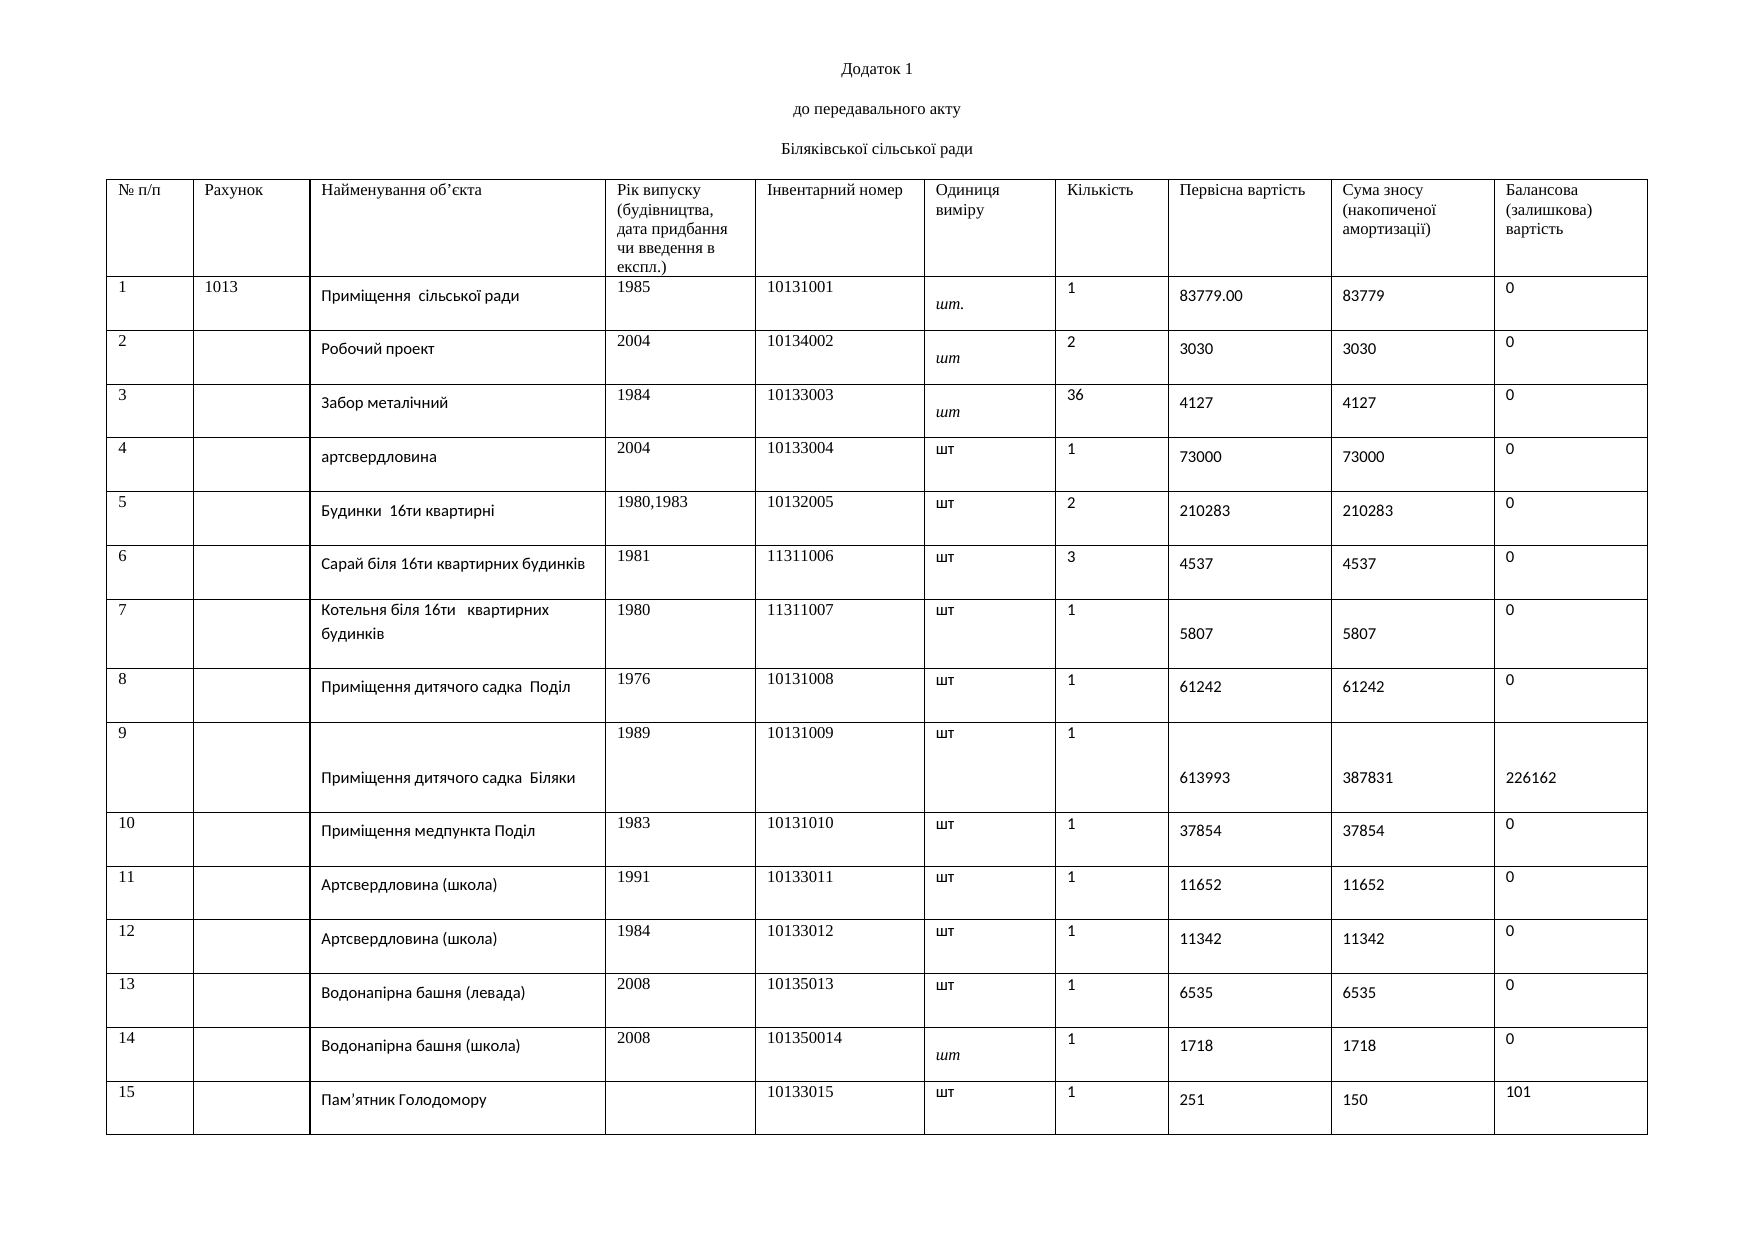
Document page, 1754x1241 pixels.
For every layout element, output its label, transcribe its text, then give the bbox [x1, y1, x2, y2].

table_cell 0 [1495, 277, 1647, 330]
table_cell 226162 [1495, 723, 1647, 812]
table_cell 5807 [1169, 600, 1331, 668]
table_cell 613993 [1169, 723, 1331, 812]
table_cell 83779.00 [1169, 277, 1331, 330]
table_cell шт. [925, 277, 1055, 330]
table_cell 11652 [1332, 867, 1494, 919]
table_cell 11 [107, 867, 193, 919]
table_cell 11311006 [756, 546, 924, 598]
table_header Рахунок [194, 180, 309, 276]
table_header Первісна вартість [1169, 180, 1331, 276]
table_cell 0 [1495, 920, 1647, 973]
table_cell 10 [107, 813, 193, 866]
table_cell 251 [1169, 1082, 1331, 1134]
table_cell 10133011 [756, 867, 924, 919]
table_cell 101350014 [756, 1028, 924, 1081]
table_cell 1984 [606, 920, 755, 973]
table_cell Сарай біля 16ти квартирних будинків [311, 546, 605, 598]
table_cell 1 [107, 277, 193, 330]
table_cell шт [925, 331, 1055, 383]
table_cell 73000 [1332, 438, 1494, 491]
table_cell 10131008 [756, 669, 924, 722]
table_cell 10131010 [756, 813, 924, 866]
table_cell 10135013 [756, 974, 924, 1027]
table_cell 1 [1056, 1082, 1168, 1134]
table_cell 150 [1332, 1082, 1494, 1134]
table_cell 1 [1056, 723, 1168, 812]
table_cell 1718 [1332, 1028, 1494, 1081]
table_cell Котельня біля 16ти квартирних будинків [311, 600, 605, 668]
table_cell шт [925, 492, 1055, 545]
table_cell 1 [1056, 669, 1168, 722]
table_cell 5 [107, 492, 193, 545]
table_cell 2004 [606, 438, 755, 491]
table_cell 0 [1495, 385, 1647, 437]
table_header Найменування об’єкта [311, 180, 605, 276]
table_cell [194, 1082, 309, 1134]
table_cell 1980 [606, 600, 755, 668]
table_cell 10134002 [756, 331, 924, 383]
table_cell [194, 813, 309, 866]
table_cell [194, 723, 309, 812]
table_cell 6 [107, 546, 193, 598]
table_cell 1 [1056, 438, 1168, 491]
table_header Рік випуску (будівництва, дата придбання чи введення в експл.) [606, 180, 755, 276]
table_cell 1718 [1169, 1028, 1331, 1081]
table_header Кількість [1056, 180, 1168, 276]
table_cell 4127 [1169, 385, 1331, 437]
table_cell 12 [107, 920, 193, 973]
table_cell артсвердловина [311, 438, 605, 491]
table_cell [606, 1082, 755, 1134]
table_cell 1980,1983 [606, 492, 755, 545]
table_cell 210283 [1332, 492, 1494, 545]
table_header Балансова (залишкова) вартість [1495, 180, 1647, 276]
table_cell шт [925, 438, 1055, 491]
table_cell шт [925, 1082, 1055, 1134]
table_cell 10133012 [756, 920, 924, 973]
table_cell [194, 385, 309, 437]
table_cell 0 [1495, 438, 1647, 491]
table_cell 11652 [1169, 867, 1331, 919]
table_cell 0 [1495, 974, 1647, 1027]
table_cell Приміщення медпункта Поділ [311, 813, 605, 866]
table_cell 0 [1495, 813, 1647, 866]
table_cell 11311007 [756, 600, 924, 668]
table_cell 0 [1495, 331, 1647, 383]
table_cell 36 [1056, 385, 1168, 437]
table_cell 3030 [1332, 331, 1494, 383]
table_cell 210283 [1169, 492, 1331, 545]
table_cell 3030 [1169, 331, 1331, 383]
table_cell Робочий проект [311, 331, 605, 383]
table_cell 1 [1056, 867, 1168, 919]
table_cell 7 [107, 600, 193, 668]
table_cell [194, 438, 309, 491]
table_cell шт [925, 669, 1055, 722]
table_header Сума зносу (накопиченої амортизації) [1332, 180, 1494, 276]
table_cell 37854 [1332, 813, 1494, 866]
table_cell шт [925, 974, 1055, 1027]
table_cell 10131001 [756, 277, 924, 330]
table_cell шт [925, 813, 1055, 866]
table_cell 10133015 [756, 1082, 924, 1134]
table_cell 15 [107, 1082, 193, 1134]
table_cell [194, 331, 309, 383]
table_cell шт [925, 385, 1055, 437]
table_cell 10131009 [756, 723, 924, 812]
table_cell 3 [1056, 546, 1168, 598]
table_cell 1 [1056, 920, 1168, 973]
table_cell 61242 [1169, 669, 1331, 722]
table_header Інвентарний номер [756, 180, 924, 276]
table_cell [194, 669, 309, 722]
table_cell 10133004 [756, 438, 924, 491]
table_cell 6535 [1169, 974, 1331, 1027]
table_cell шт [925, 867, 1055, 919]
table_cell 8 [107, 669, 193, 722]
table_cell 4537 [1332, 546, 1494, 598]
table_cell 1013 [194, 277, 309, 330]
table_cell Пам’ятник Голодомору [311, 1082, 605, 1134]
table_cell 2004 [606, 331, 755, 383]
table_cell 0 [1495, 669, 1647, 722]
table_cell [194, 974, 309, 1027]
table_cell 1985 [606, 277, 755, 330]
table_cell 1 [1056, 277, 1168, 330]
table_cell шт [925, 723, 1055, 812]
table_cell 1991 [606, 867, 755, 919]
text до передавального акту [118, 99, 1636, 118]
table_cell 0 [1495, 546, 1647, 598]
table_cell 61242 [1332, 669, 1494, 722]
table_cell Артсвердловина (школа) [311, 867, 605, 919]
table_cell [194, 600, 309, 668]
table_cell 0 [1495, 600, 1647, 668]
table_cell 1 [1056, 1028, 1168, 1081]
table_cell 0 [1495, 1028, 1647, 1081]
table_cell шт [925, 1028, 1055, 1081]
text Додаток 1 [118, 59, 1636, 78]
table_cell 9 [107, 723, 193, 812]
table_cell 4537 [1169, 546, 1331, 598]
table_cell Артсвердловина (школа) [311, 920, 605, 973]
table_cell 6535 [1332, 974, 1494, 1027]
table_cell [194, 867, 309, 919]
table_cell 3 [107, 385, 193, 437]
table_cell Приміщення дитячого садка Біляки [311, 723, 605, 812]
table_header Одиниця виміру [925, 180, 1055, 276]
table_cell 1976 [606, 669, 755, 722]
table_cell 1 [1056, 974, 1168, 1027]
table_cell 4 [107, 438, 193, 491]
table_cell [194, 492, 309, 545]
table_cell [194, 1028, 309, 1081]
table_cell [194, 546, 309, 598]
table_cell 2 [1056, 492, 1168, 545]
table_cell 14 [107, 1028, 193, 1081]
table_cell 5807 [1332, 600, 1494, 668]
table_cell 4127 [1332, 385, 1494, 437]
table_cell 10133003 [756, 385, 924, 437]
table_cell 1984 [606, 385, 755, 437]
table_cell 37854 [1169, 813, 1331, 866]
table_cell 2008 [606, 974, 755, 1027]
table_cell шт [925, 546, 1055, 598]
table_cell шт [925, 920, 1055, 973]
table_cell 0 [1495, 492, 1647, 545]
table_cell 1983 [606, 813, 755, 866]
table_cell 1989 [606, 723, 755, 812]
table_cell 0 [1495, 867, 1647, 919]
table_cell шт [925, 600, 1055, 668]
table_cell Водонапірна башня (левада) [311, 974, 605, 1027]
table_header № п/п [107, 180, 193, 276]
table_cell 10132005 [756, 492, 924, 545]
table_cell 387831 [1332, 723, 1494, 812]
table_cell Забор металічний [311, 385, 605, 437]
table_cell 11342 [1332, 920, 1494, 973]
table_cell 13 [107, 974, 193, 1027]
table_cell [194, 920, 309, 973]
table_cell 101 [1495, 1082, 1647, 1134]
table_cell 1 [1056, 813, 1168, 866]
table_cell 2 [107, 331, 193, 383]
table_cell Приміщення дитячого садка Поділ [311, 669, 605, 722]
table_cell 1981 [606, 546, 755, 598]
table_cell Приміщення сільської ради [311, 277, 605, 330]
table_cell 73000 [1169, 438, 1331, 491]
table_cell Будинки 16ти квартирні [311, 492, 605, 545]
table_cell Водонапірна башня (школа) [311, 1028, 605, 1081]
table_cell 2008 [606, 1028, 755, 1081]
table_cell 1 [1056, 600, 1168, 668]
table_cell 11342 [1169, 920, 1331, 973]
text Біляківської сільської ради [118, 139, 1636, 158]
table_cell 83779 [1332, 277, 1494, 330]
table_cell 2 [1056, 331, 1168, 383]
